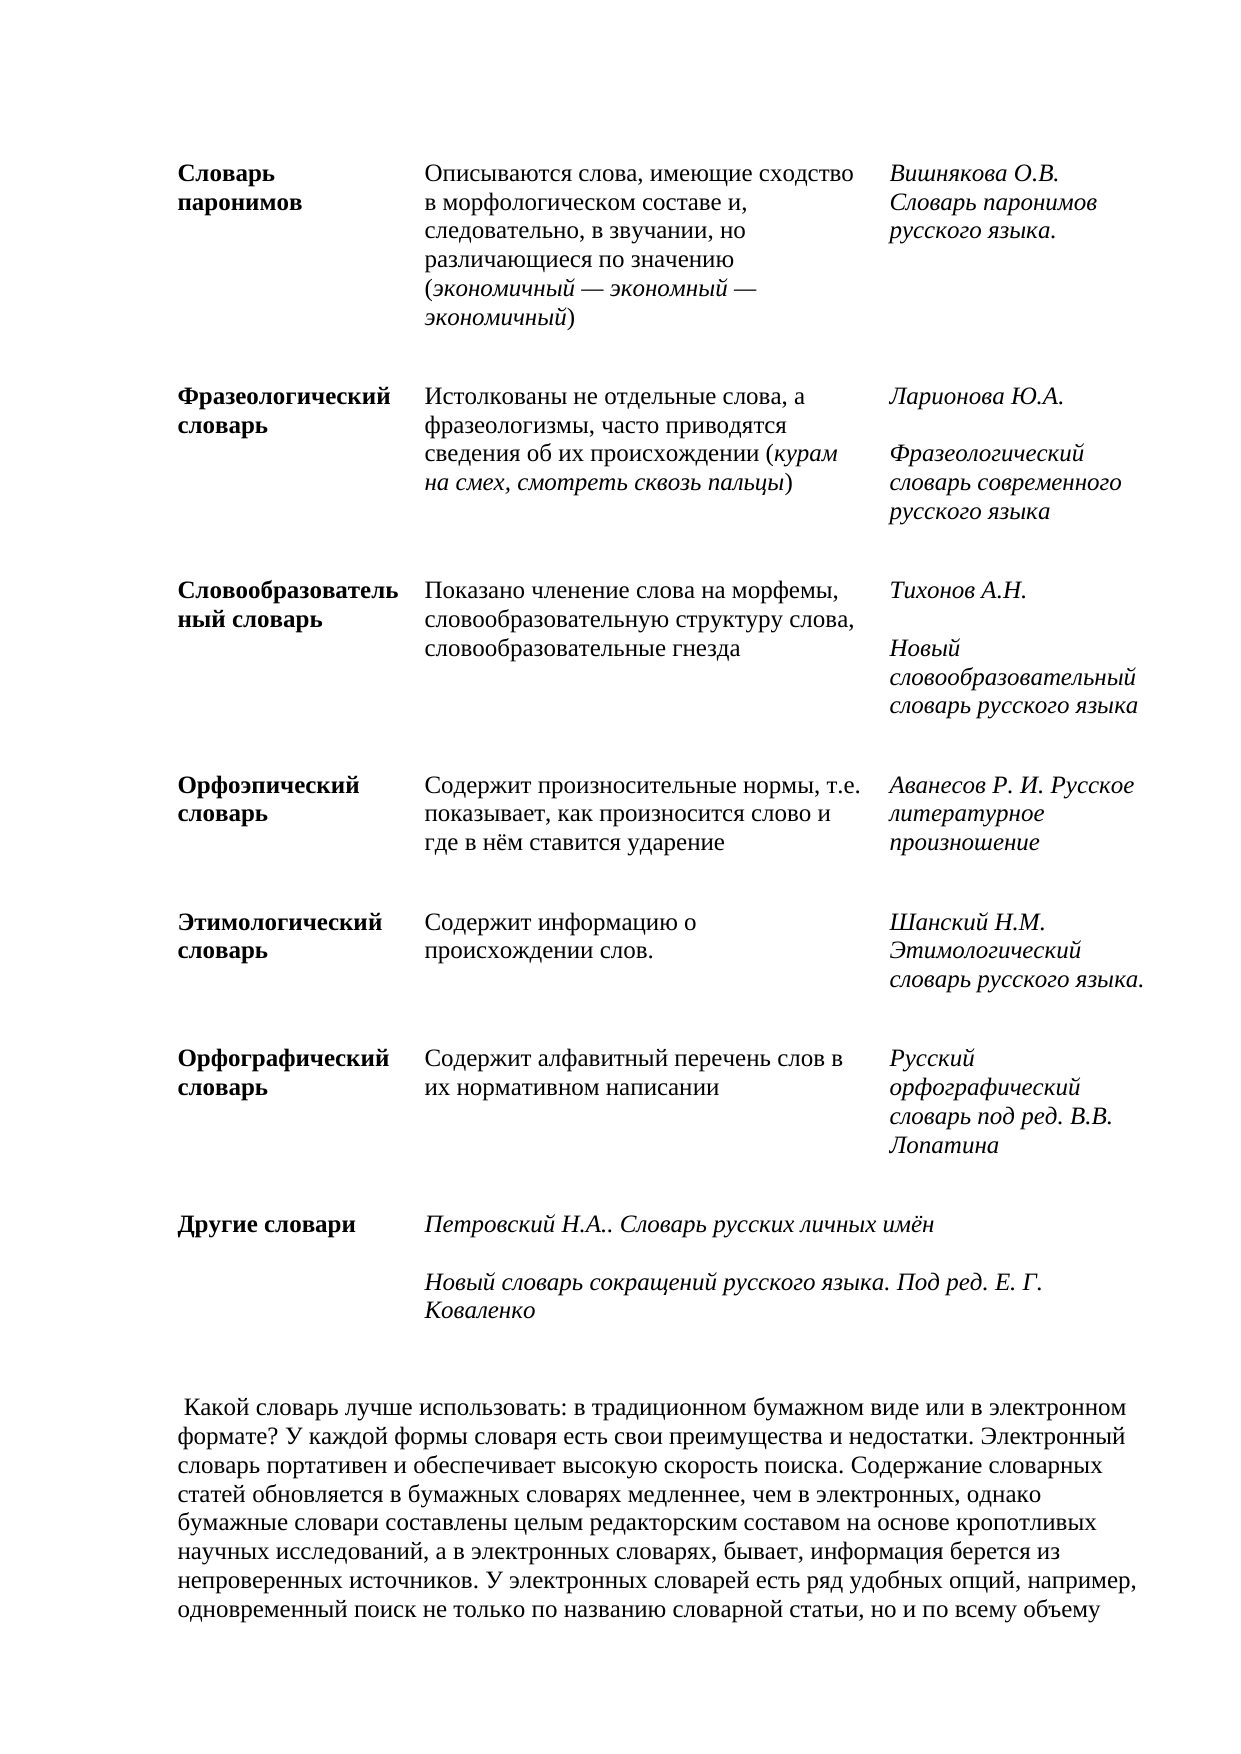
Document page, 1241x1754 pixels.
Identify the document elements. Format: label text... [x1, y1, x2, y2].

table_cell Другие словари [166, 1169, 413, 1335]
table_cell Содержит информацию о происхождении слов. [413, 867, 878, 1004]
table_cell Петровский Н.А.. Словарь русских личных имён Новый словарь сокращений русского языка. Под ред. Е. Г. Коваленко [413, 1169, 1164, 1335]
table_cell Словарь паронимов [166, 118, 413, 341]
table_cell Шанский Н.М. Этимологический словарь русского языка. [878, 867, 1164, 1004]
table_cell Тихонов А.Н. Новый словообразовательный словарь русского языка [878, 536, 1164, 730]
table_cell Орфографический словарь [166, 1004, 413, 1169]
table_cell Русский орфографический словарь под ред. В.В. Лопатина [878, 1004, 1164, 1169]
table_cell Этимологический словарь [166, 867, 413, 1004]
table_cell Ларионова Ю.А. Фразеологический словарь современного русского языка [878, 341, 1164, 536]
table_cell Словообразовательный словарь [166, 536, 413, 730]
table_cell Описываются слова, имеющие сходство в морфологическом составе и, следовательно, в звучании, но различающиеся по значению (экономичный — экономный — экономичный) [413, 118, 878, 341]
table_cell Показано членение слова на морфемы, словообразовательную структуру слова, словообразовательные гнезда [413, 536, 878, 730]
table_cell Содержит алфавитный перечень слов в их нормативном написании [413, 1004, 878, 1169]
table_cell Истолкованы не отдельные слова, а фразеологизмы, часто приводятся сведения об их происхождении (курам на смех, смотреть сквозь пальцы) [413, 341, 878, 536]
table_cell Фразеологический словарь [166, 341, 413, 536]
table_cell Орфоэпический словарь [166, 730, 413, 867]
table_cell Вишнякова О.В. Словарь паронимов русского языка. [878, 118, 1164, 341]
table_cell Содержит произносительные нормы, т.е. показывает, как произносится слово и где в нём ставится ударение [413, 730, 878, 867]
table_cell Аванесов Р. И. Русское литературное произношение [878, 730, 1164, 867]
